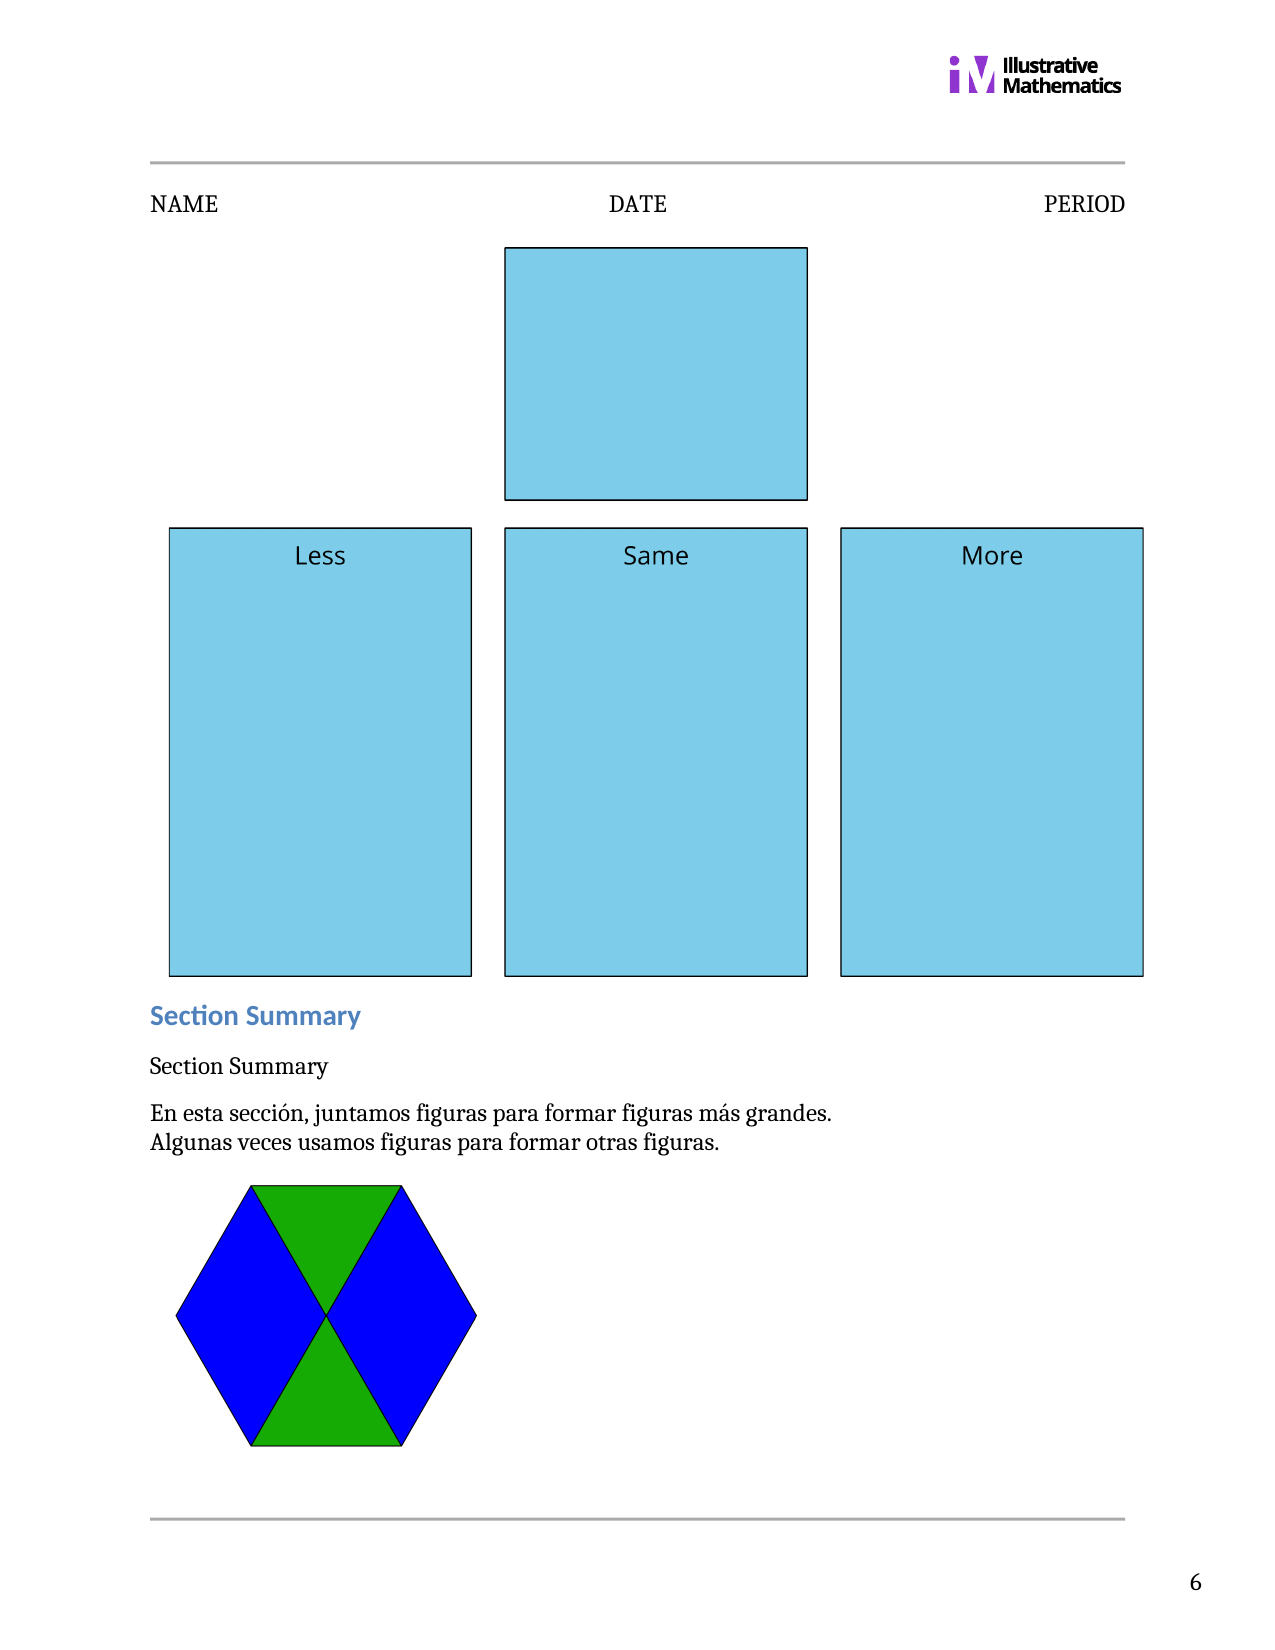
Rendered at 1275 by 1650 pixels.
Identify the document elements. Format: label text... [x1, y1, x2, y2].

picture [168, 1175, 484, 1461]
text Section Summary [150, 1052, 1125, 1080]
picture [168, 247, 1144, 977]
subtitle Section Summary [150, 997, 1125, 1033]
text En esta sección, juntamos figuras para formar figuras más grandes. Algunas veces usamos figuras para formar otras figuras. [150, 1099, 1125, 1157]
picture [949, 55, 1121, 93]
